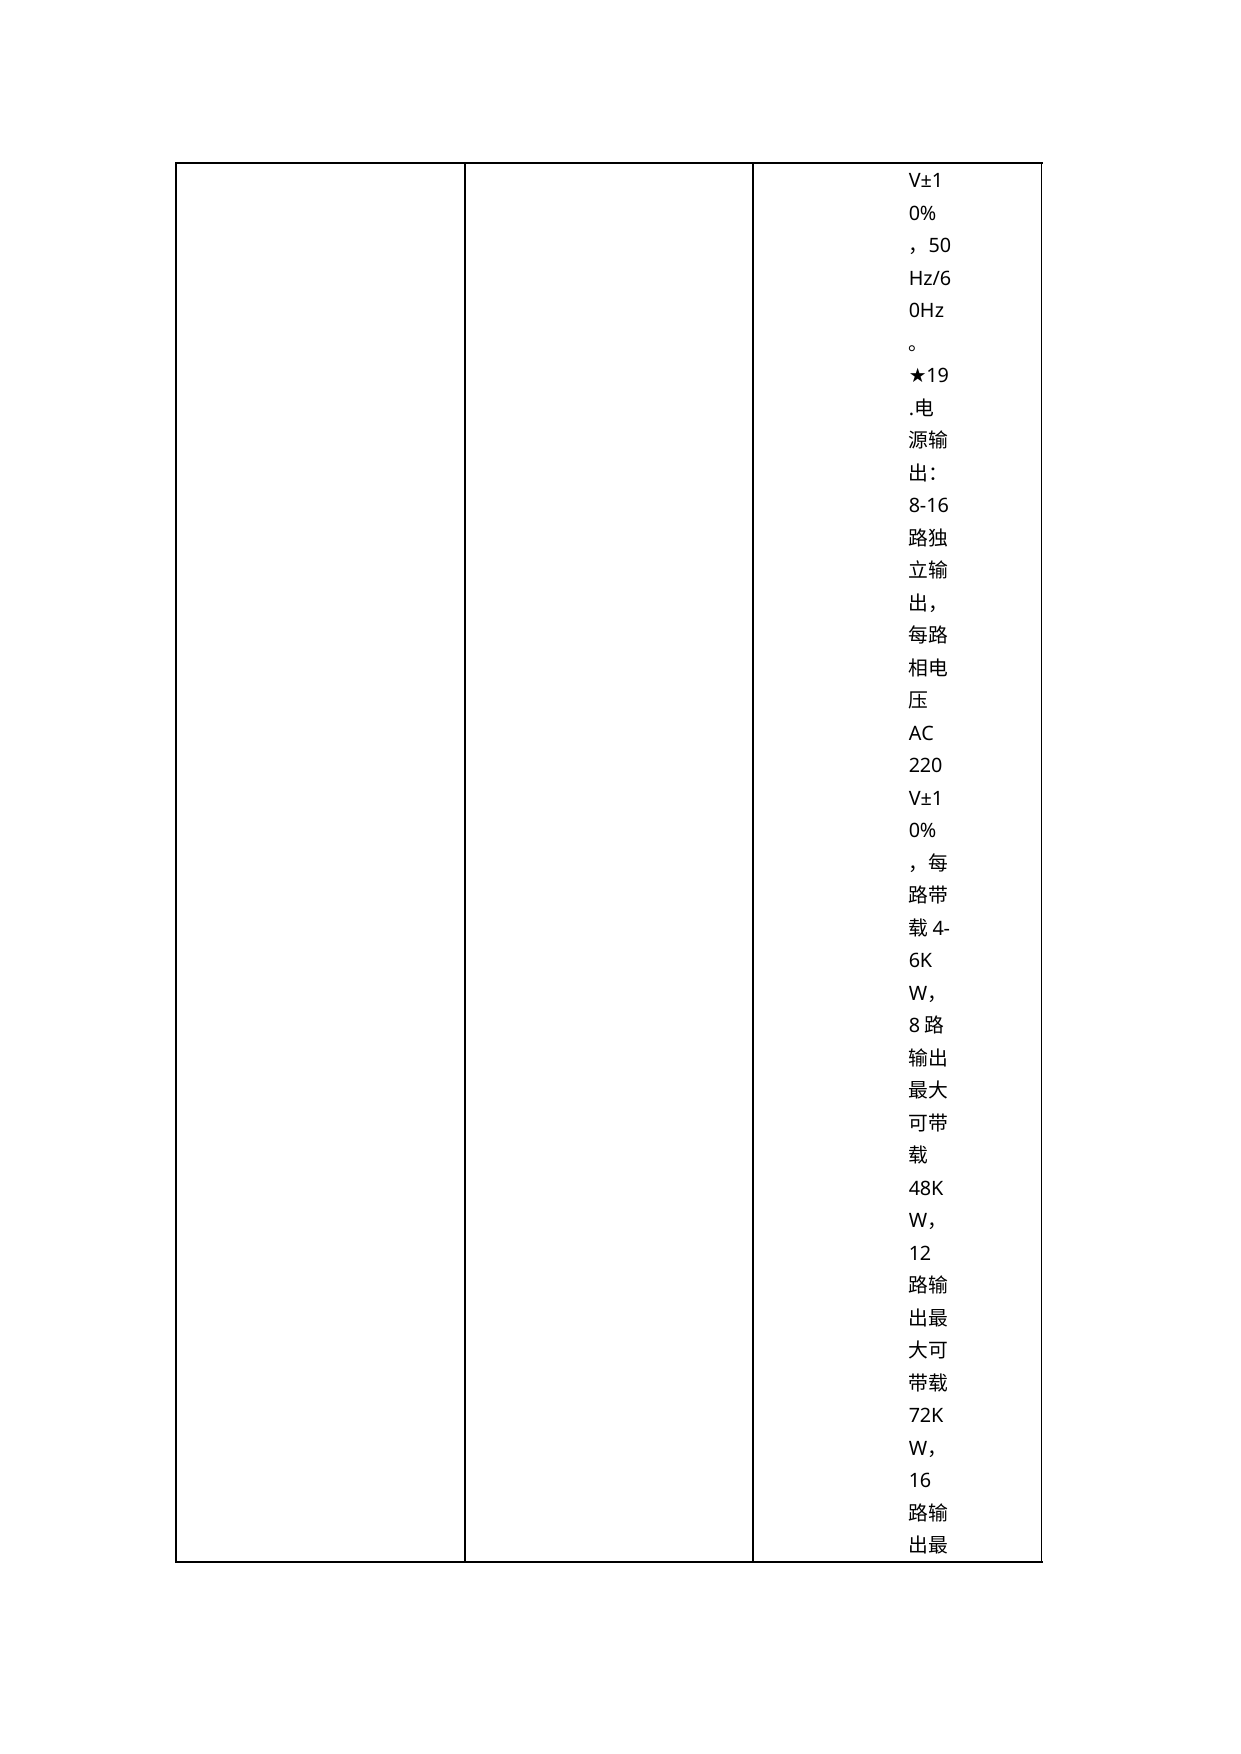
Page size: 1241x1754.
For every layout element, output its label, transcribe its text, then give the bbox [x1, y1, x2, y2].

table_cell [466, 164, 752, 1561]
table_cell [754, 164, 1041, 1561]
table_cell 1 [177, 164, 464, 1561]
